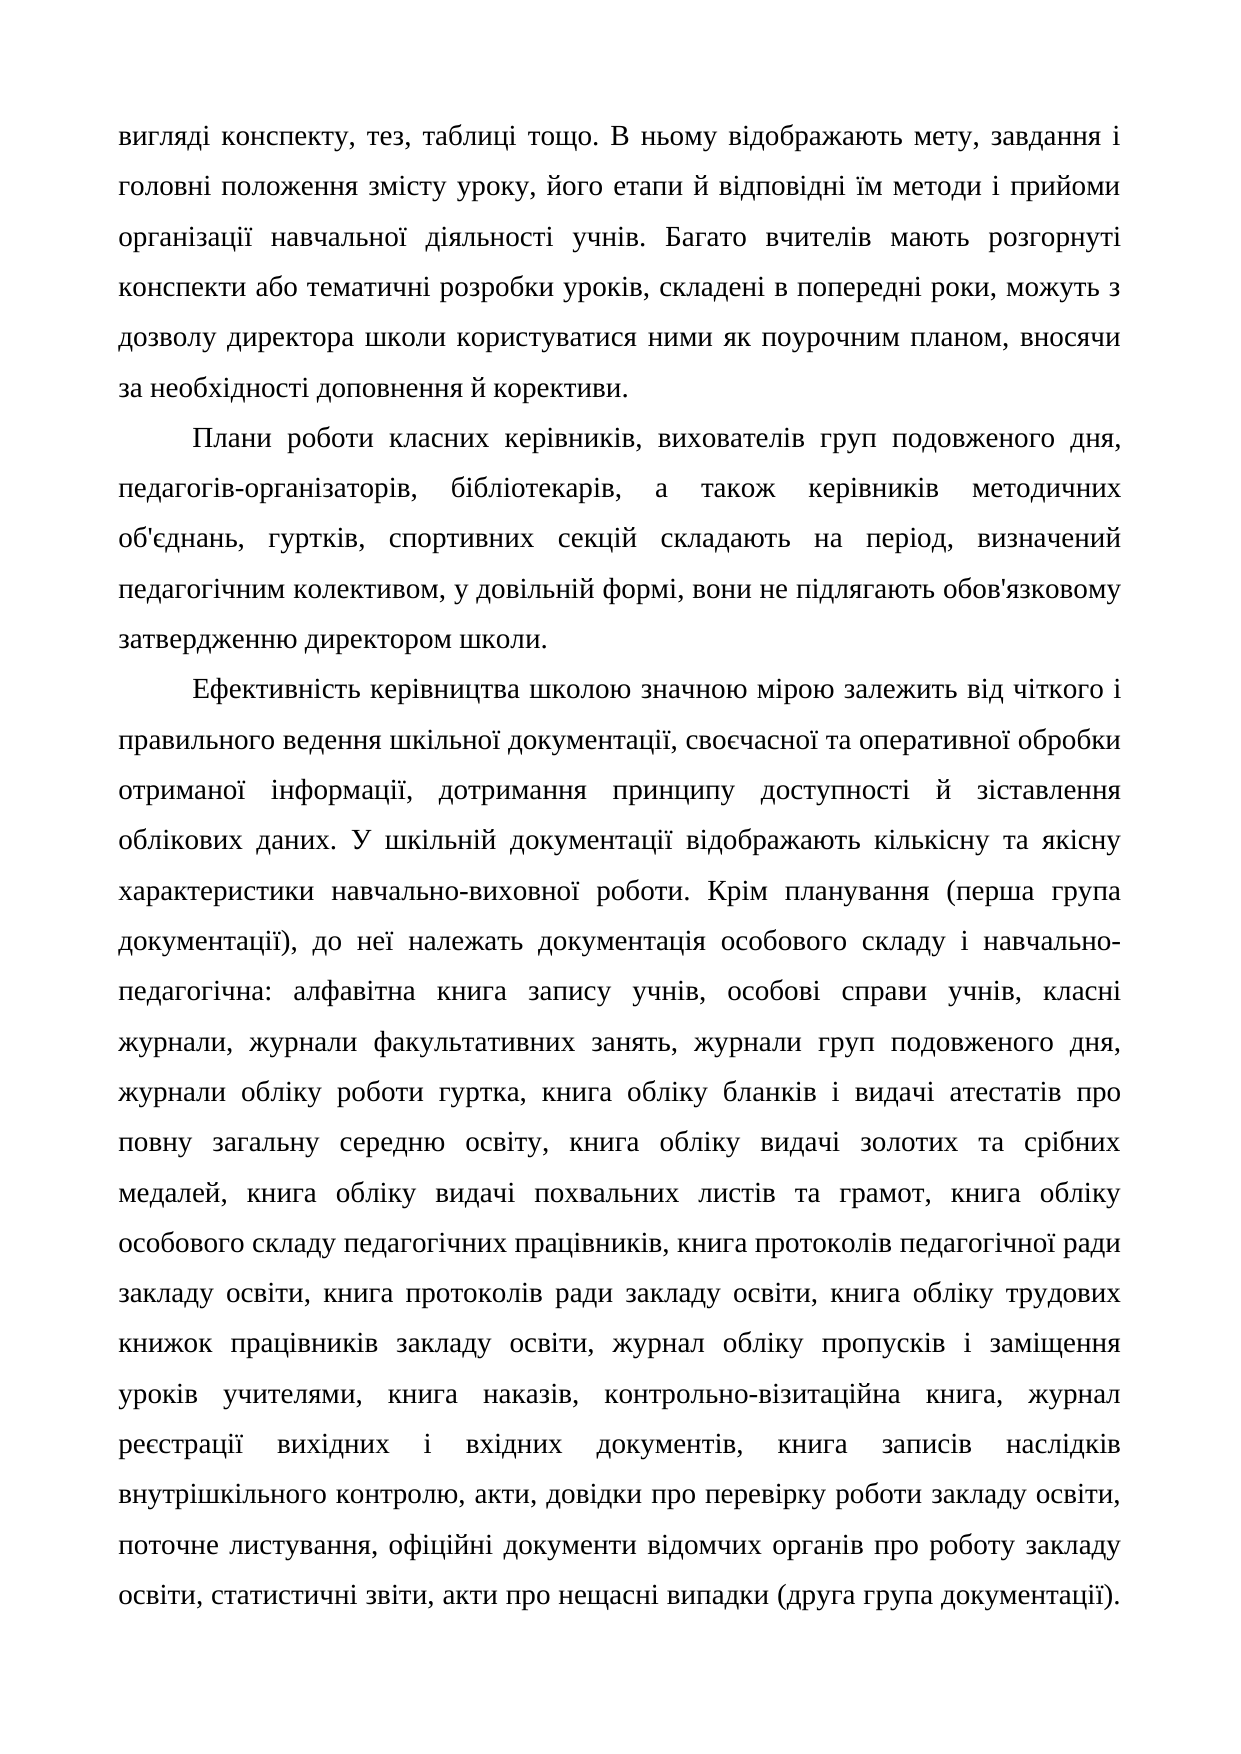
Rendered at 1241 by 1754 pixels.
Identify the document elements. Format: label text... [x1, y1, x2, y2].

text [118, 672, 1122, 1611]
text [118, 118, 1122, 403]
text Плани роботи класних керівників, вихователів груп подовженого дня, педагогів-організаторів, бібліотекарів, а також керівників методичних об'єднань, гуртків, спортивних секцій складають на період, визначений педагогічним колективом, у довільній формі, вони не підлягають обов'язковому затвердженню директором школи. [118, 420, 1122, 655]
